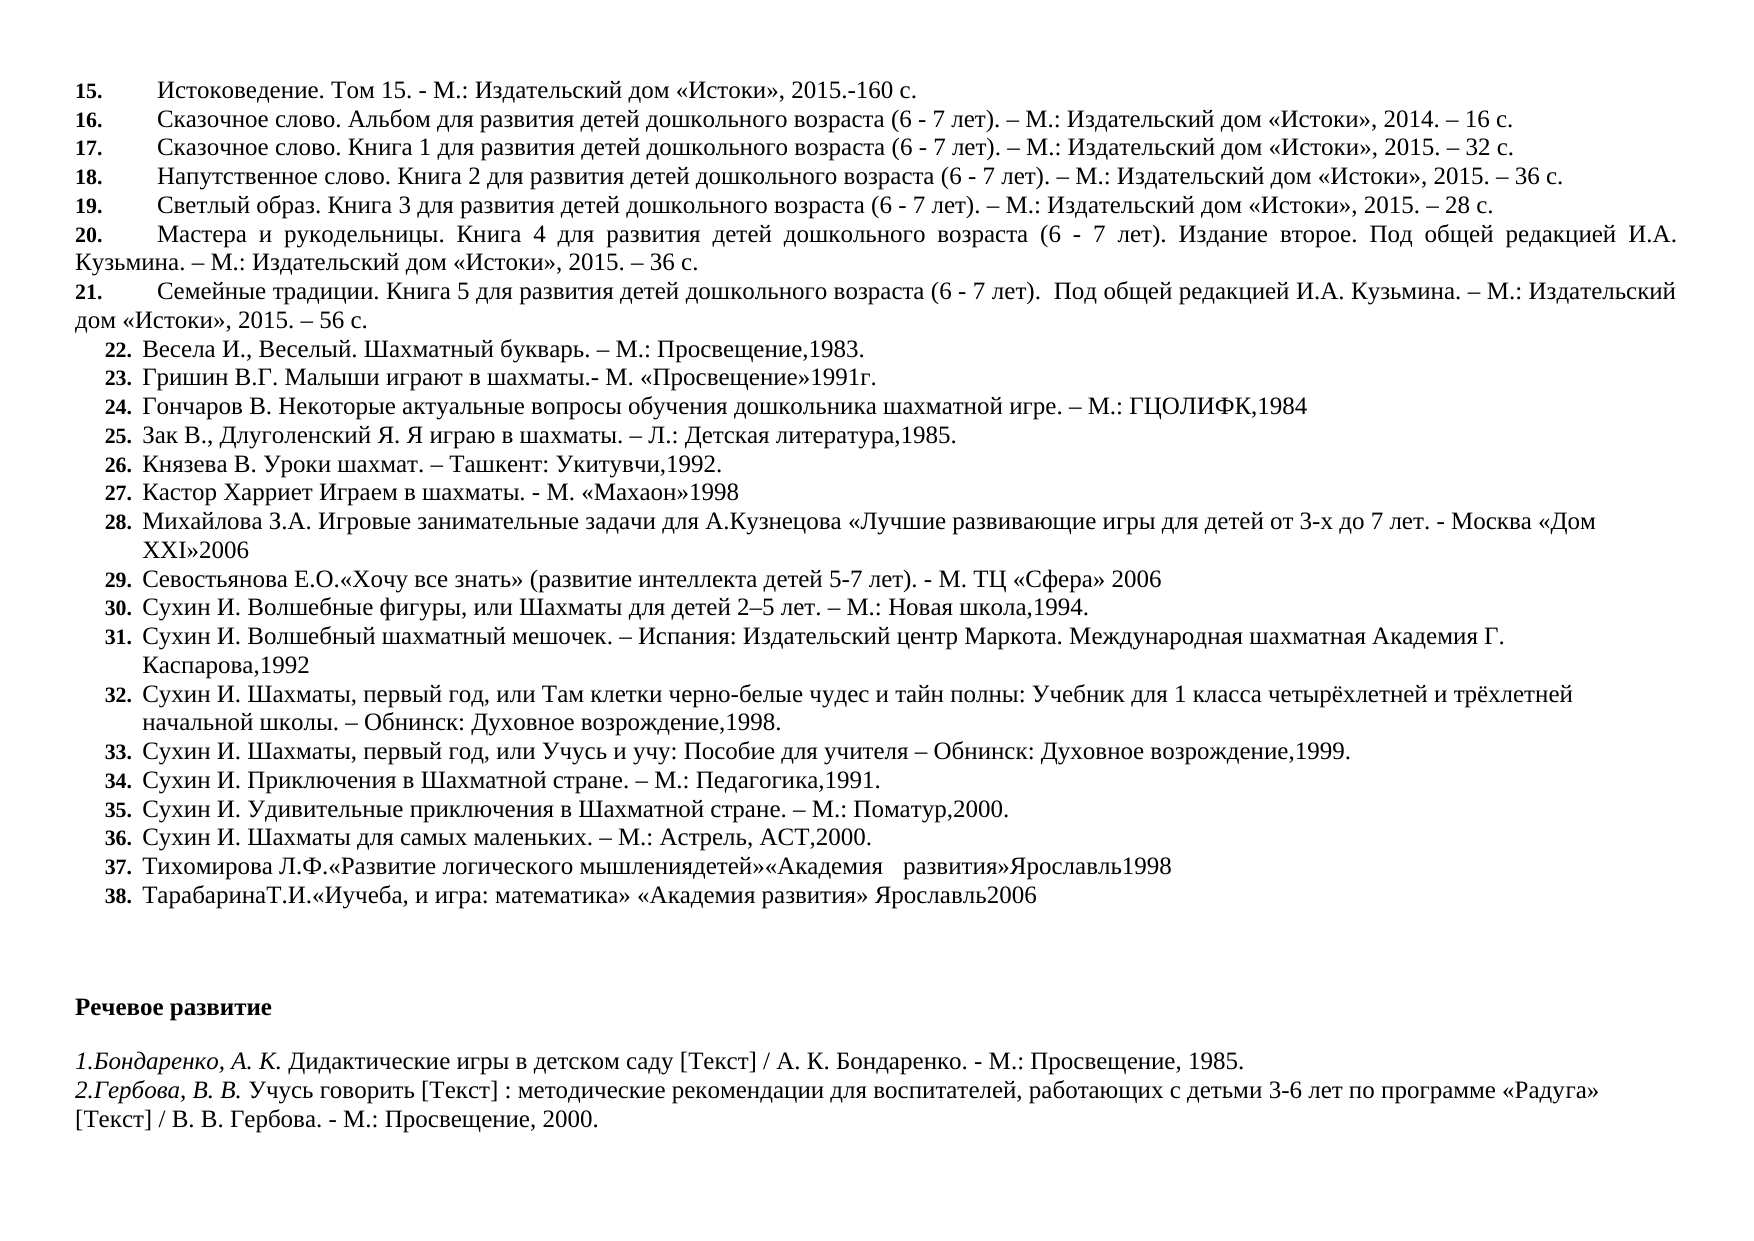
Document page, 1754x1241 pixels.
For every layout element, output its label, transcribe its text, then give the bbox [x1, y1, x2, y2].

list Гришин В.Г. Малыши играют в шахматы.- М. «Просвещение»1991г. [104, 362, 1679, 391]
list Весела И., Веселый. Шахматный букварь. – М.: Просвещение,1983. [104, 334, 1679, 362]
list Сказочное слово. Альбом для развития детей дошкольного возраста (6 - 7 лет). – М.: Издательский дом «Истоки», 2014. – 16 с. [75, 104, 1679, 132]
list Тихомирова Л.Ф.«Развитие логического мышлениядетей»«Академия развития»Ярославль1998 [104, 851, 1652, 880]
list ТарабаринаТ.И.«Иучеба, и игра: математика» «Академия развития» Ярославль2006 [104, 880, 1679, 909]
list Зак В., Длуголенский Я. Я играю в шахматы. – Л.: Детская литература,1985. [104, 420, 1679, 449]
list Семейные традиции. Книга 5 для развития детей дошкольного возраста (6 - 7 лет). Под общей редакцией И.А. Кузьмина. – М.: Издательский дом «Истоки», 2015. – 56 с. [75, 276, 1679, 334]
text Речевое развитие [75, 992, 1679, 1021]
list Светлый образ. Книга 3 для развития детей дошкольного возраста (6 - 7 лет). – М.: Издательский дом «Истоки», 2015. – 28 с. [75, 190, 1679, 219]
list Михайлова З.А. Игровые занимательные задачи для А.Кузнецова «Лучшие развивающие игры для детей от 3-х до 7 лет. - Москва «Дом ХХI»2006 [104, 506, 1669, 564]
list Кастор Харриет Играем в шахматы. - М. «Махаон»1998 [104, 477, 1679, 506]
list Сухин И. Волшебный шахматный мешочек. – Испания: Издательский центр Маркота. Международная шахматная Академия Г. Каспарова,1992 [104, 621, 1570, 679]
list Сказочное слово. Книга 1 для развития детей дошкольного возраста (6 - 7 лет). – М.: Издательский дом «Истоки», 2015. – 32 с. [75, 132, 1679, 161]
list Истоковедение. Том 15. - М.: Издательский дом «Истоки», 2015.-160 с. [75, 75, 1679, 104]
list Князева В. Уроки шахмат. – Ташкент: Укитувчи,1992. [104, 449, 1679, 477]
list Сухин И. Шахматы для самых маленьких. – М.: Астрель, АСТ,2000. [104, 822, 1679, 851]
list Сухин И. Приключения в Шахматной стране. – М.: Педагогика,1991. [104, 765, 1679, 794]
text 2.Гербова, В. В. Учусь говорить [Текст] : методические рекомендации для воспитателей, работающих с детьми 3-6 лет по программе «Радуга» [Текст] / В. В. Гербова. - М.: Просвещение, 2000. [75, 1075, 1679, 1133]
list Сухин И. Волшебные фигуры, или Шахматы для детей 2–5 лет. – М.: Новая школа,1994. [104, 592, 1679, 621]
list Сухин И. Шахматы, первый год, или Учусь и учу: Пособие для учителя – Обнинск: Духовное возрождение,1999. [104, 736, 1664, 765]
list Сухин И. Шахматы, первый год, или Там клетки черно-белые чудес и тайн полны: Учебник для 1 класса четырёхлетней и трёхлетней начальной школы. – Обнинск: Духовное возрождение,1998. [104, 679, 1632, 736]
text 1.Бондаренко, А. К. Дидактические игры в детском саду [Текст] / А. К. Бондаренко. - М.: Просвещение, 1985. [75, 1046, 1679, 1075]
list Севостьянова Е.О.«Хочу все знать» (развитие интеллекта детей 5-7 лет). - М. ТЦ «Сфера» 2006 [104, 564, 1619, 592]
list Сухин И. Удивительные приключения в Шахматной стране. – М.: Поматур,2000. [104, 794, 1679, 822]
list Мастера и рукодельницы. Книга 4 для развития детей дошкольного возраста (6 - 7 лет). Издание второе. Под общей редакцией И.А. Кузьмина. – М.: Издательский дом «Истоки», 2015. – 36 с. [75, 219, 1679, 276]
list Гончаров В. Некоторые актуальные вопросы обучения дошкольника шахматной игре. – М.: ГЦОЛИФК,1984 [104, 391, 1631, 420]
list Напутственное слово. Книга 2 для развития детей дошкольного возраста (6 - 7 лет). – М.: Издательский дом «Истоки», 2015. – 36 с. [75, 161, 1679, 190]
